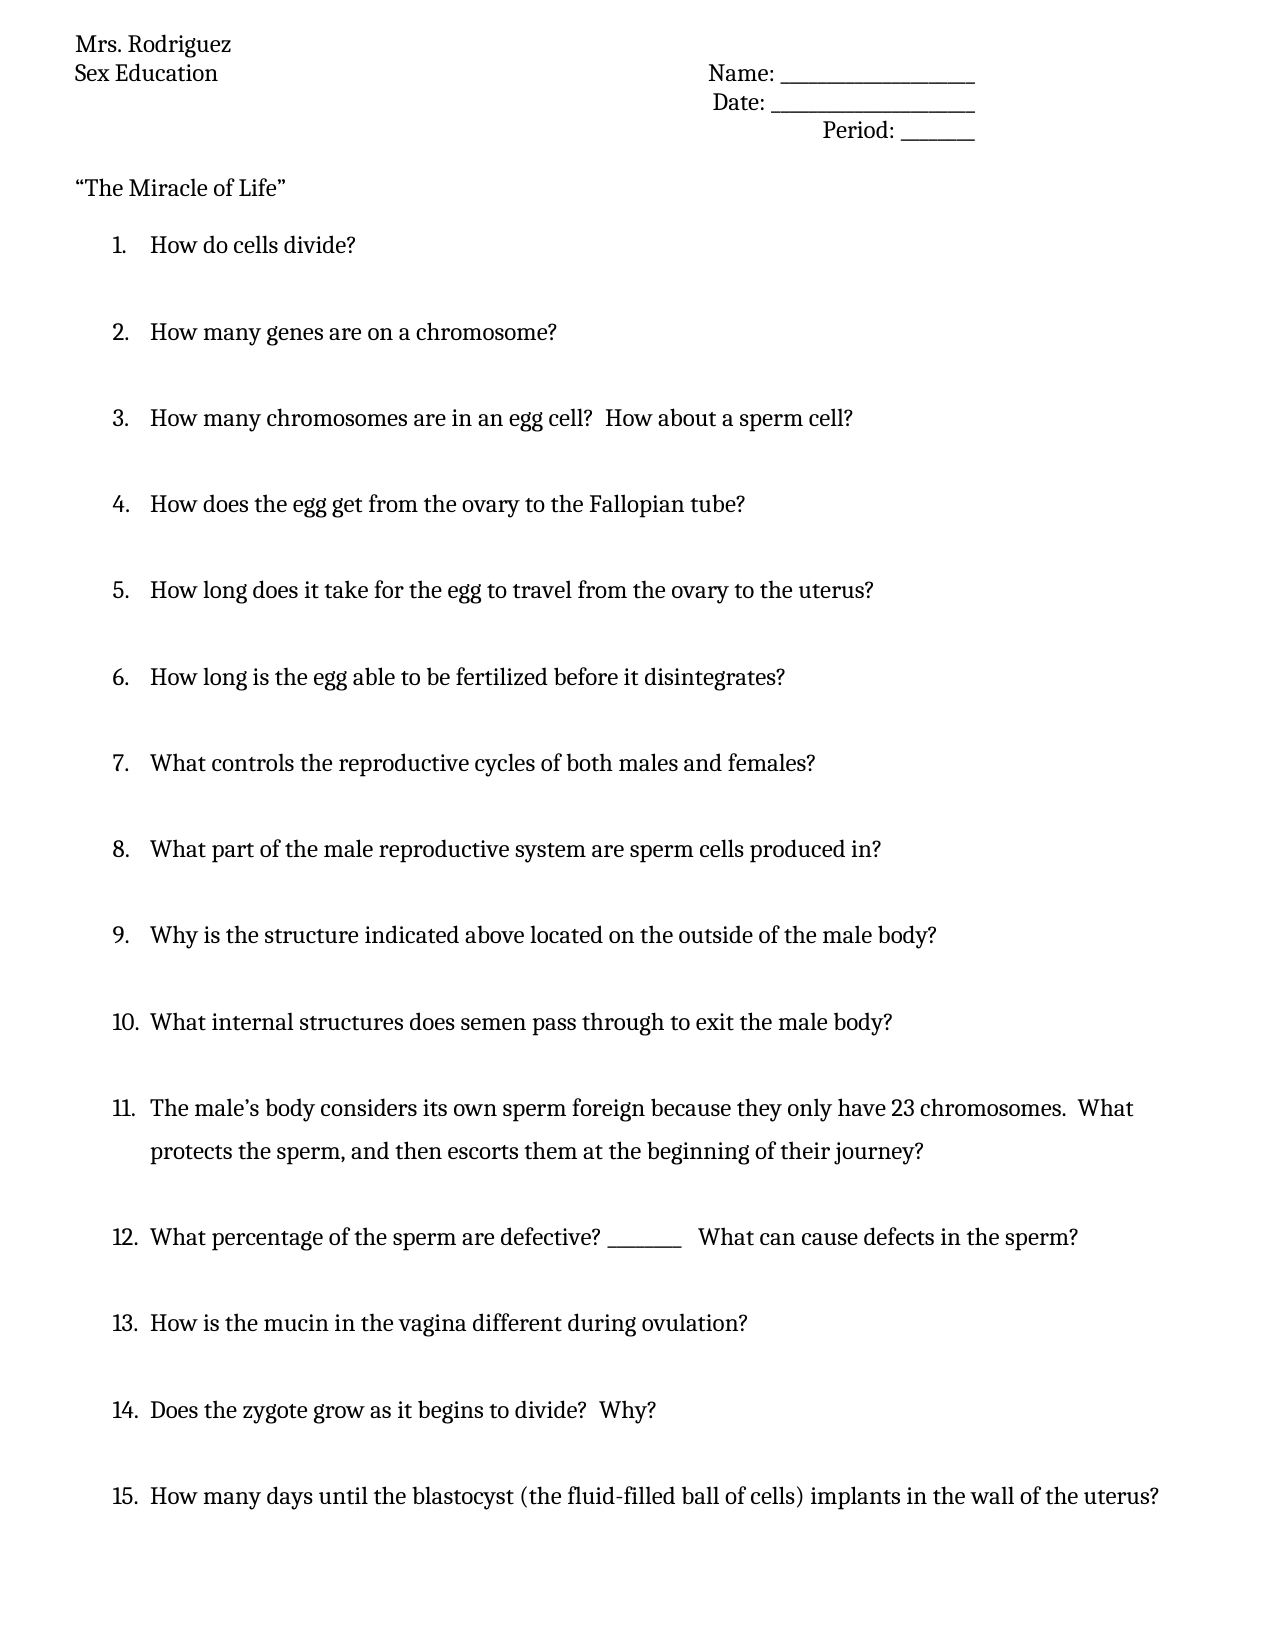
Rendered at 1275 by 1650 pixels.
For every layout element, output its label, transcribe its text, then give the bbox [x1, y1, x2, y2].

list What controls the reproductive cycles of both males and females? [112, 749, 1200, 777]
list How many chromosomes are in an egg cell? How about a sperm cell? [112, 404, 1200, 432]
list The male’s body considers its own sperm foreign because they only have 23 chromosomes. What protects the sperm, and then escorts them at the beginning of their journey? [112, 1094, 1200, 1166]
list How do cells divide? [112, 231, 1200, 260]
list How many genes are on a chromosome? [112, 317, 1200, 346]
list Does the zygote grow as it begins to divide? Why? [112, 1396, 1200, 1424]
text “The Miracle of Life” [75, 174, 1200, 202]
list How long does it take for the egg to travel from the ovary to the uterus? [112, 576, 1200, 605]
list How is the mucin in the vagina different during ovulation? [112, 1309, 1200, 1338]
list How does the egg get from the ovary to the Fallopian tube? [112, 490, 1200, 519]
list What internal structures does semen pass through to exit the male body? [112, 1007, 1200, 1036]
list Why is the structure indicated above located on the outside of the male body? [112, 921, 1200, 950]
list How many days until the blastocyst (the fluid-filled ball of cells) implants in the wall of the uterus? [112, 1482, 1200, 1511]
list What part of the male reproductive system are sperm cells produced in? [112, 835, 1200, 864]
list How long is the egg able to be fertilized before it disintegrates? [112, 662, 1200, 691]
list What percentage of the sperm are defective? ________ What can cause defects in the sperm? [112, 1223, 1200, 1252]
